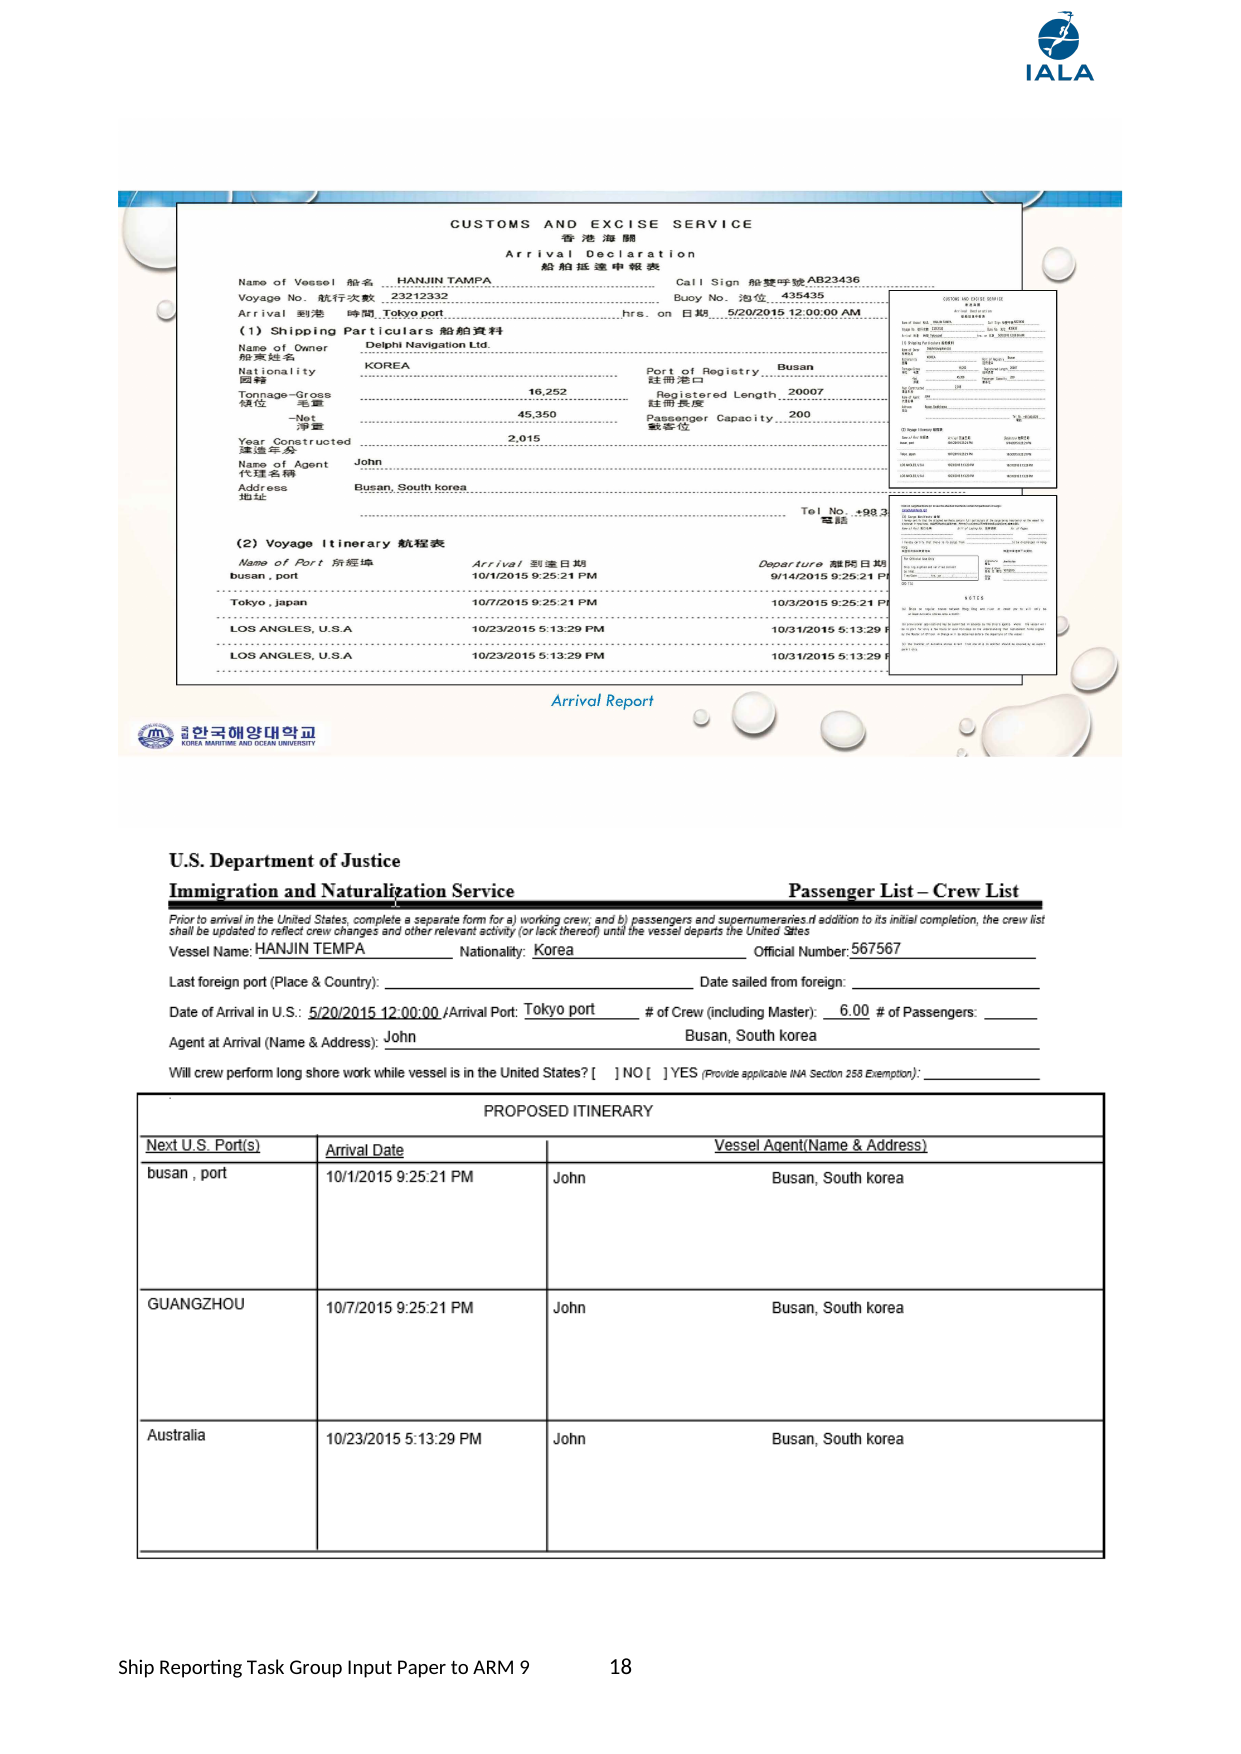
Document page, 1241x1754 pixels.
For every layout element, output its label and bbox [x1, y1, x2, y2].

picture [118, 118, 1123, 1583]
picture [1011, 3, 1106, 96]
